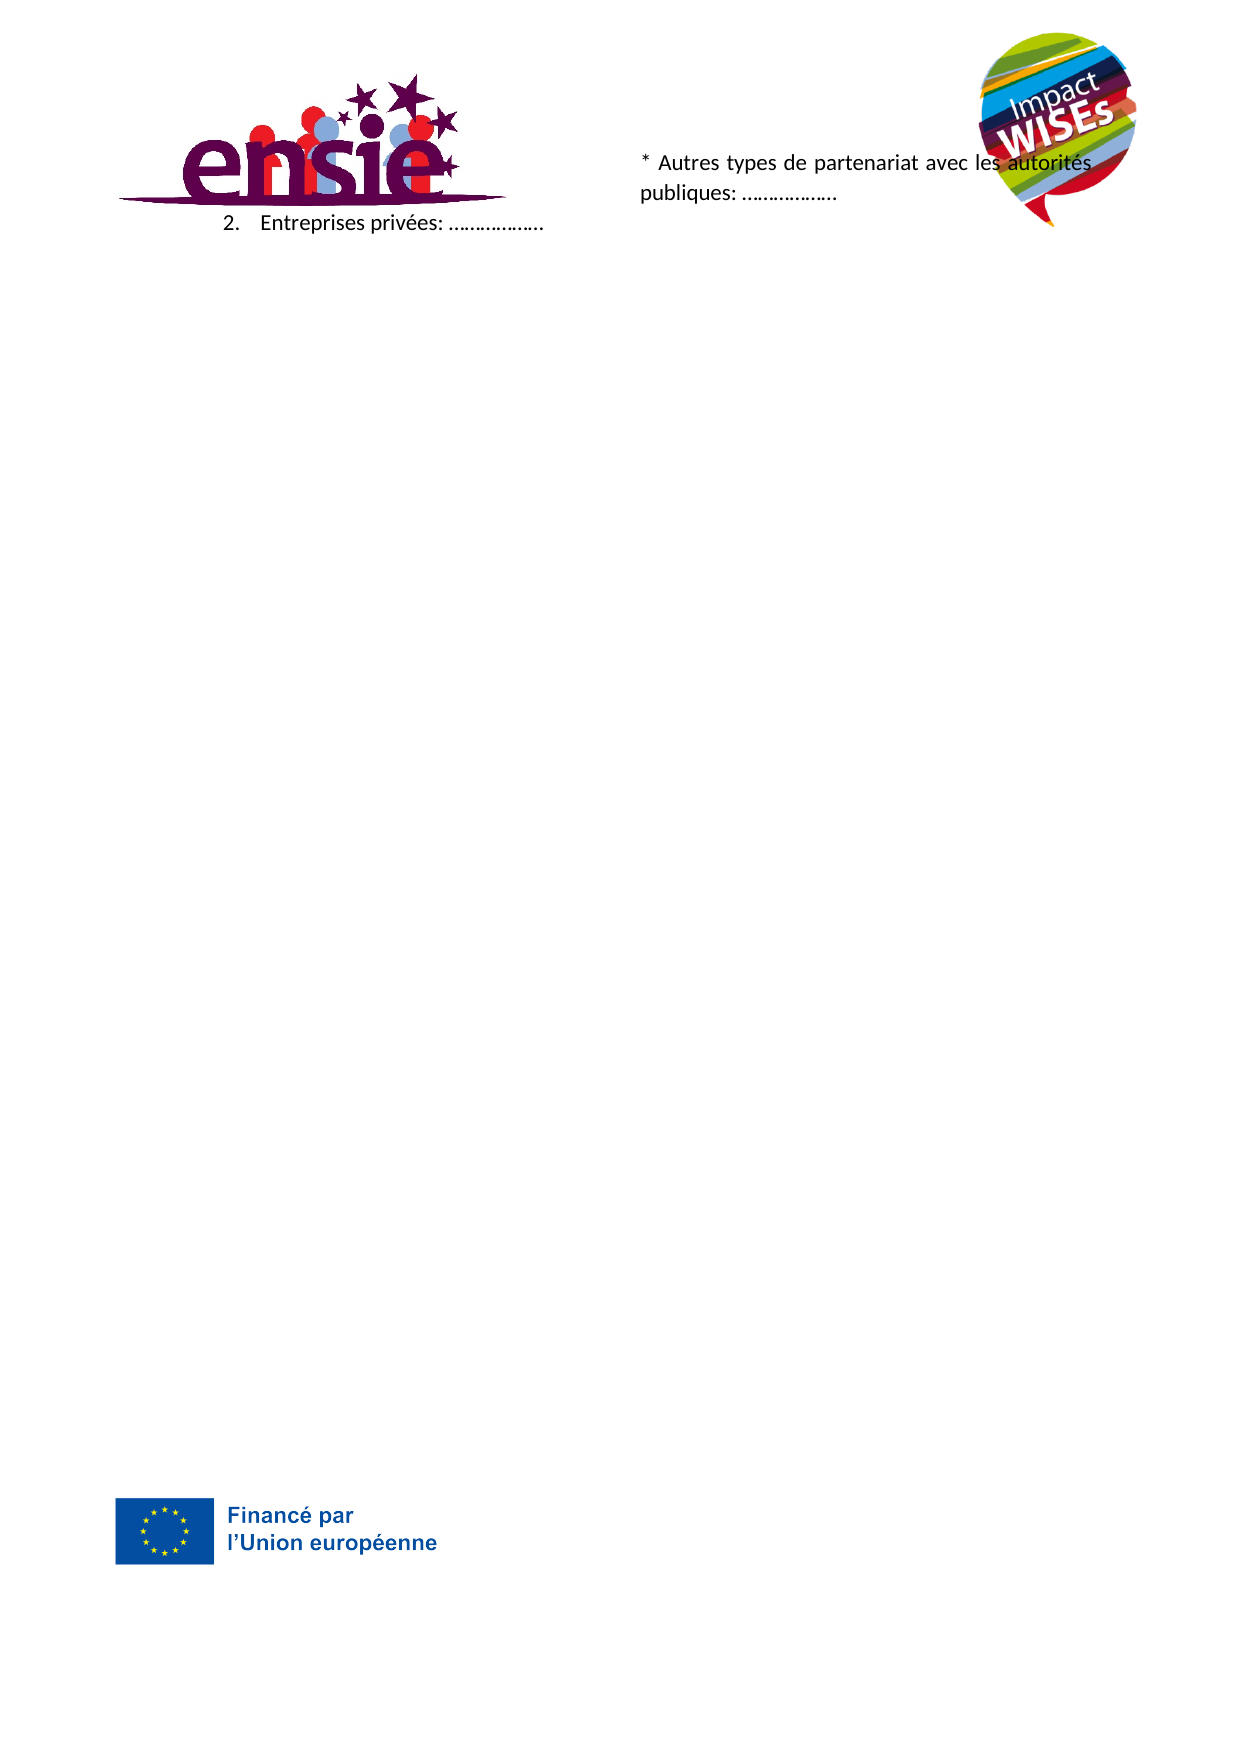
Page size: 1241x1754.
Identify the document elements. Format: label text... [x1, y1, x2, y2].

picture [968, 23, 1148, 230]
picture [111, 1494, 465, 1569]
list Entreprises privées: ……………… [223, 208, 1093, 236]
list * Autres types de partenariat avec les autorités publiques: ……………… [260, 148, 1093, 206]
picture [117, 72, 509, 206]
